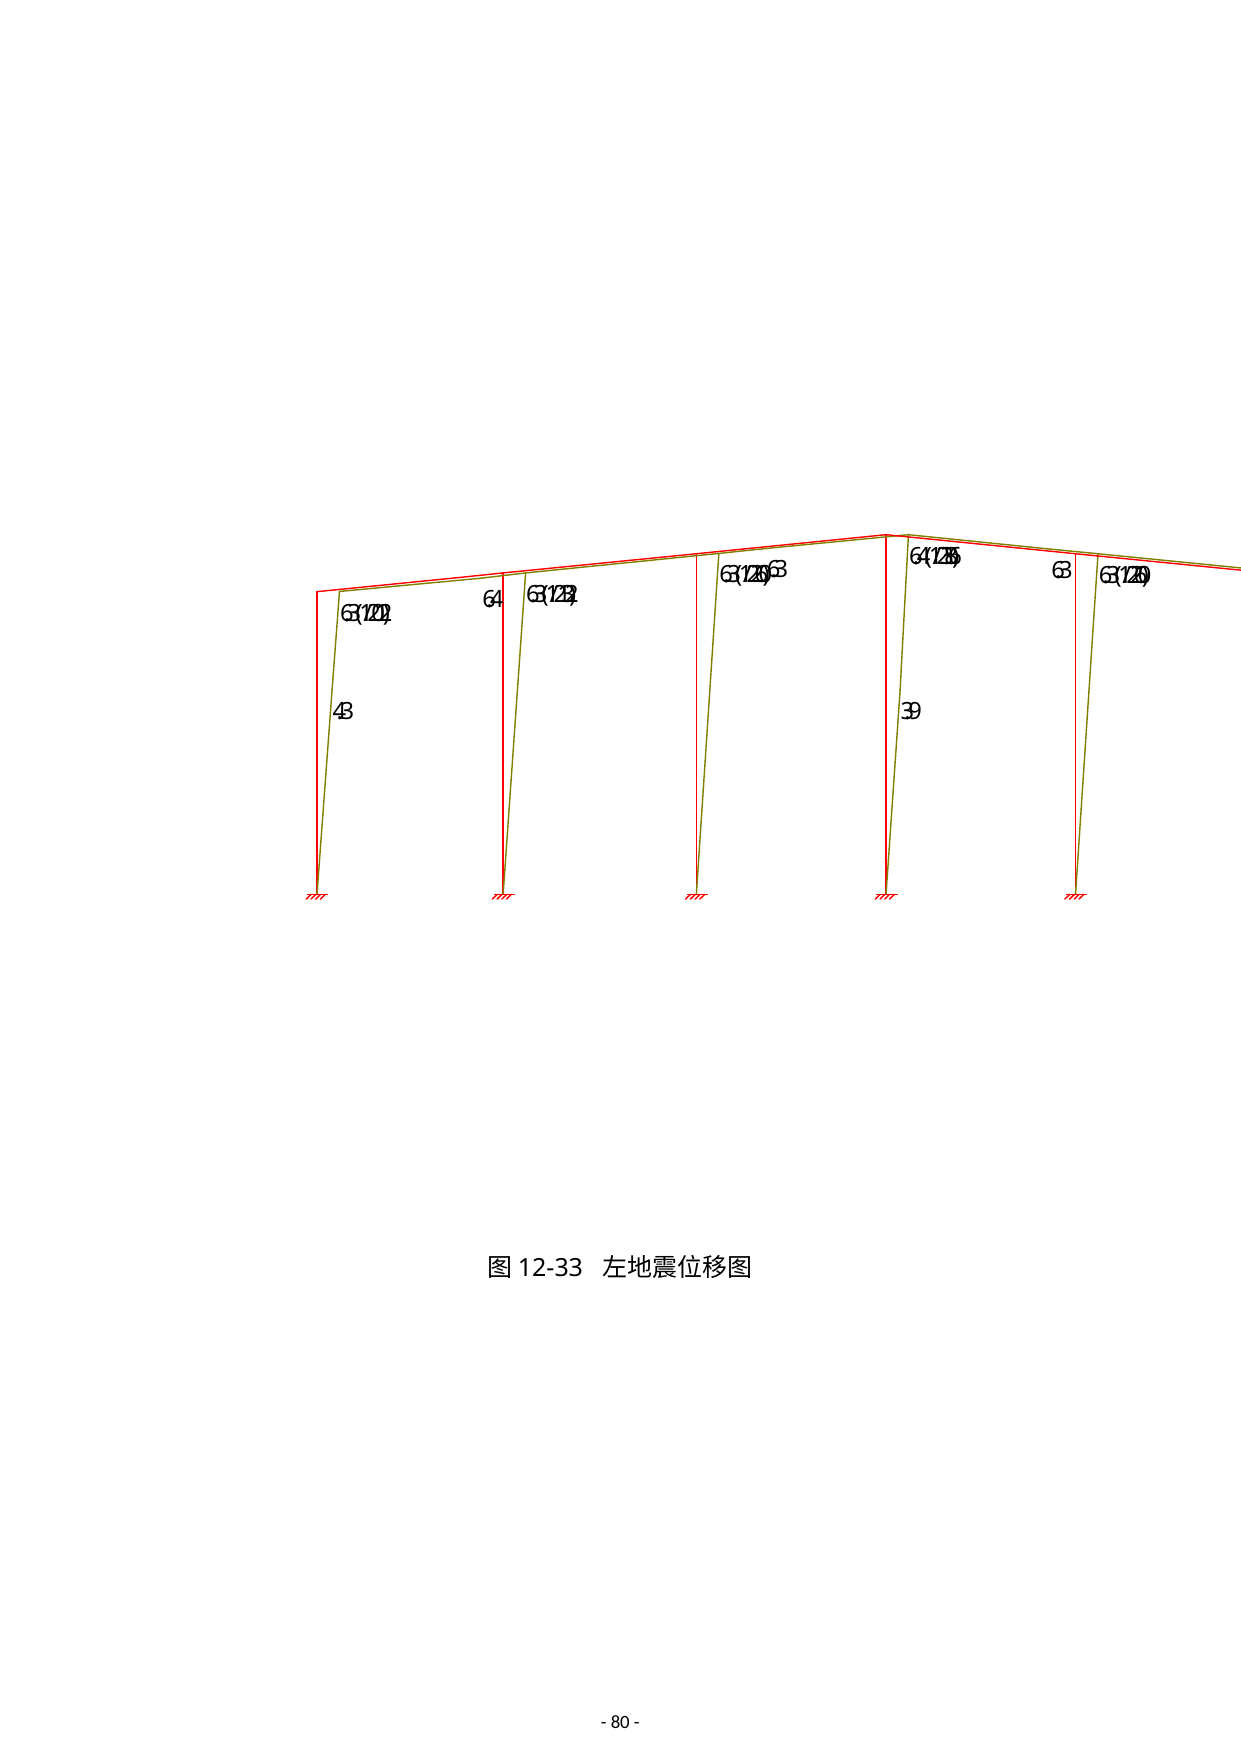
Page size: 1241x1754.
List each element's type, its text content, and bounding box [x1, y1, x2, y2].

text 图12-33 左地震位移图 [148, 1242, 1093, 1289]
